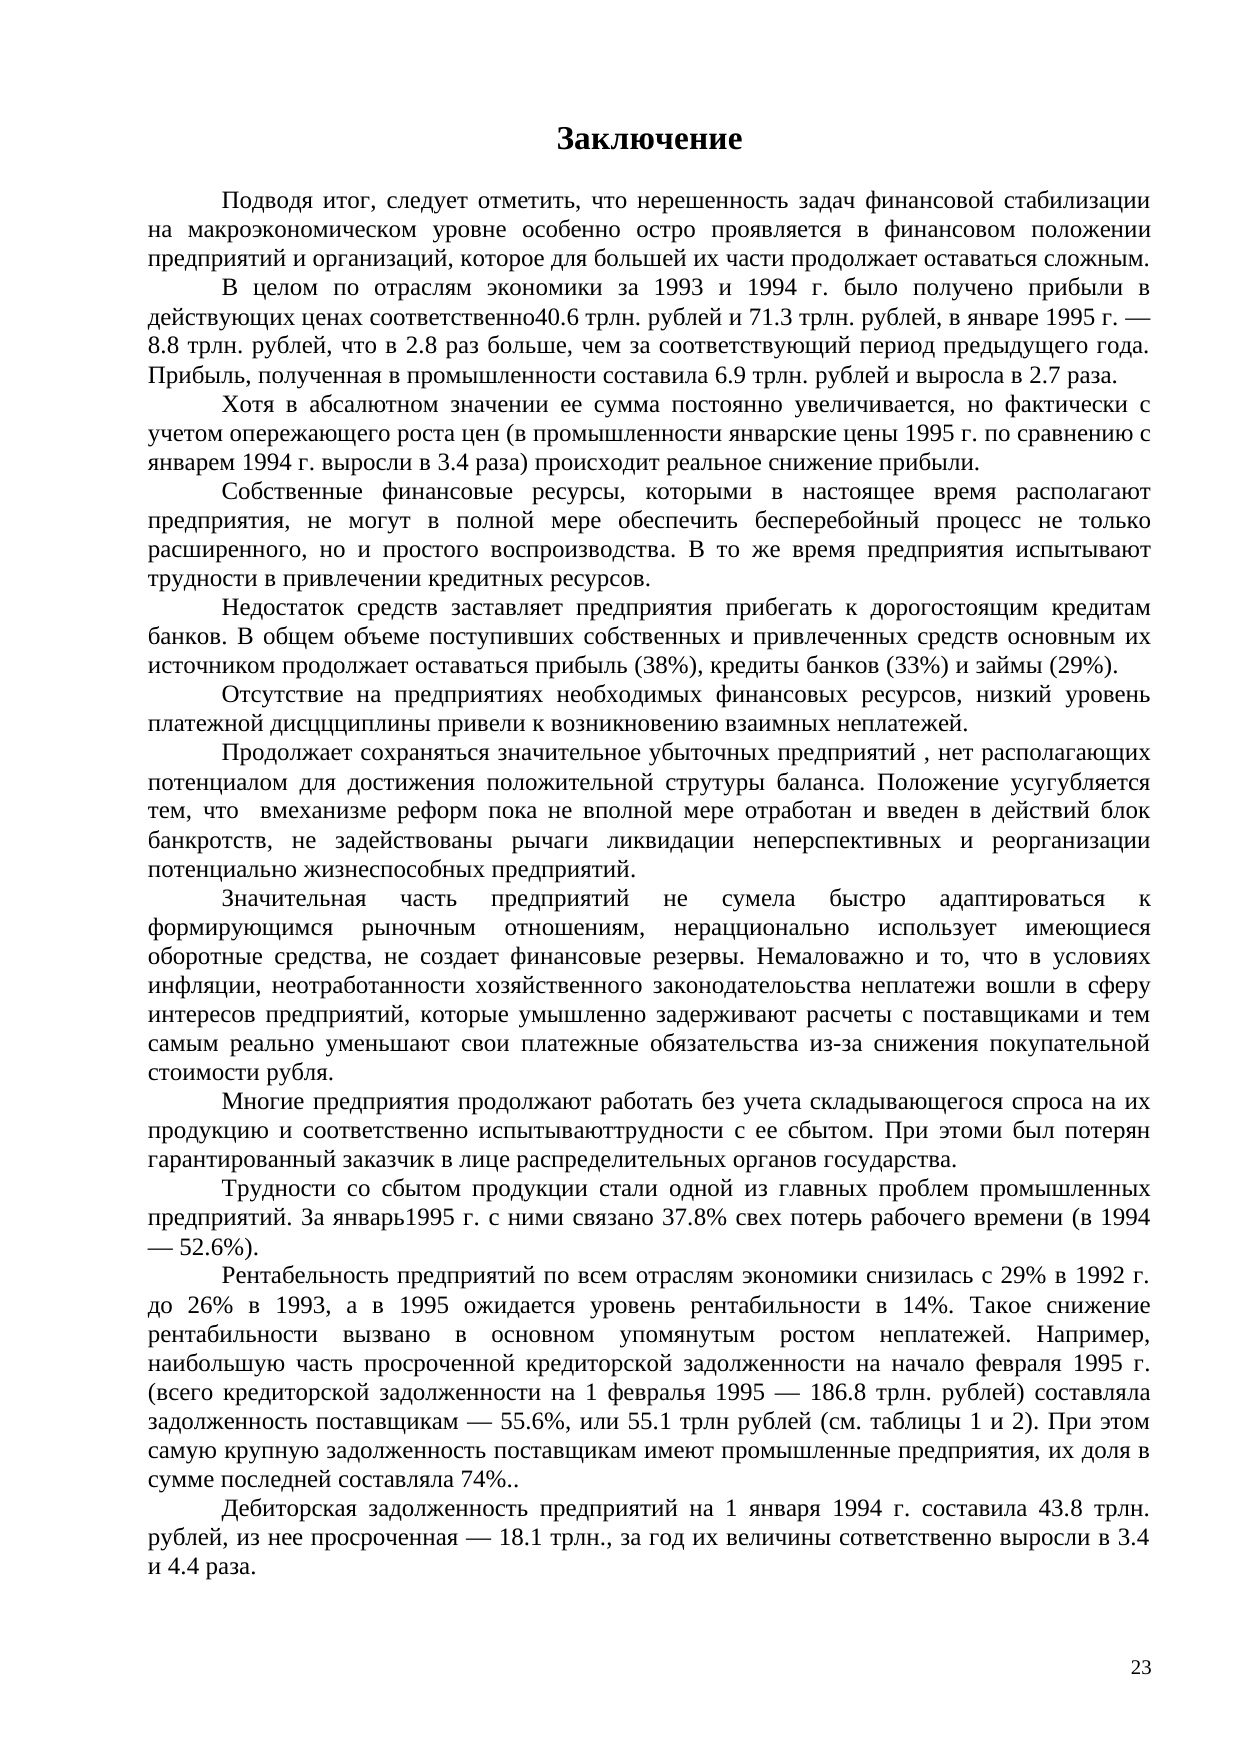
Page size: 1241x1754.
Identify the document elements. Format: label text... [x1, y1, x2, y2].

text Заключение [148, 118, 1152, 156]
text В целом по отраслям экономики за 1993 и 1994 г. было получено прибыли в действующих ценах соответственно40.6 трлн. рублей и 71.3 трлн. рублей, в январе 1995 г. — 8.8 трлн. рублей, что в 2.8 раз больше, чем за соответствующий период предыдущего года. Прибыль, полученная в промышленности составила 6.9 трлн. рублей и выросла в 2.7 раза. [148, 272, 1152, 388]
text Значительная часть предприятий не сумела быстро адаптироваться к формирующимся рыночным отношениям, нерацционально использует имеющиеся оборотные средства, не создает финансовые резервы. Немаловажно и то, что в условиях инфляции, неотработанности хозяйственного законодателоьства неплатежи вошли в сферу интересов предприятий, которые умышленно задерживают расчеты с поставщиками и тем самым реально уменьшают свои платежные обязательства из-за снижения покупательной стоимости рубля. [148, 883, 1152, 1086]
text Отсутствие на предприятиях необходимых финансовых ресурсов, низкий уровень платежной дисццциплины привели к возникновению взаимных неплатежей. [148, 679, 1152, 737]
text Подводя итог, следует отметить, что нерешенность задач финансовой стабилизации на макроэкономическом уровне особенно остро проявляется в финансовом положении предприятий и организаций, которое для большей их части продолжает оставаться сложным. [148, 185, 1152, 272]
text Трудности со сбытом продукции стали одной из главных проблем промышленных предприятий. За январь1995 г. с ними связано 37.8% свех потерь рабочего времени (в 1994 — 52.6%). [148, 1173, 1152, 1260]
text Многие предприятия продолжают работать без учета складывающегося спроса на их продукцию и соответственно испытываюттрудности с ее сбытом. При этоми был потерян гарантированный заказчик в лице распределительных органов государства. [148, 1086, 1152, 1173]
text Рентабельность предприятий по всем отраслям экономики снизилась с 29% в 1992 г. до 26% в 1993, а в 1995 ожидается уровень рентабильности в 14%. Такое снижение рентабильности вызвано в основном упомянутым ростом неплатежей. Например, наибольшую часть просроченной кредиторской задолженности на начало февраля 1995 г. (всего кредиторской задолженности на 1 февралья 1995 — 186.8 трлн. рублей) составляла задолженность поставщикам — 55.6%, или 55.1 трлн рублей (см. таблицы 1 и 2). При этом самую крупную задолженность поставщикам имеют промышленные предприятия, их доля в сумме последней составляла 74%.. [148, 1260, 1152, 1493]
text Продолжает сохраняться значительное убыточных предприятий , нет располагающих потенциалом для достижения положительной струтуры баланса. Положение усугубляется тем, что вмеханизме реформ пока не вполной мере отработан и введен в действий блок банкротств, не задействованы рычаги ликвидации неперспективных и реорганизации потенциально жизнеспособных предприятий. [148, 737, 1152, 883]
text Дебиторская задолженность предприятий на 1 января 1994 г. составила 43.8 трлн. рублей, из нее просроченная — 18.1 трлн., за год их величины сответственно выросли в 3.4 и 4.4 раза. [148, 1493, 1152, 1580]
text Собственные финансовые ресурсы, которыми в настоящее время располагают предприятия, не могут в полной мере обеспечить бесперебойный процесс не только расширенного, но и простого воспроизводства. В то же время предприятия испытывают трудности в привлечении кредитных ресурсов. [148, 476, 1152, 592]
text Недостаток средств заставляет предприятия прибегать к дорогостоящим кредитам банков. В общем объеме поступивших собственных и привлеченных средств основным их источником продолжает оставаться прибыль (38%), кредиты банков (33%) и займы (29%). [148, 592, 1152, 679]
text Хотя в абсалютном значении ее сумма постоянно увеличивается, но фактически с учетом опережающего роста цен (в промышленности январские цены 1995 г. по сравнению с январем 1994 г. выросли в 3.4 раза) происходит реальное снижение прибыли. [148, 388, 1152, 476]
